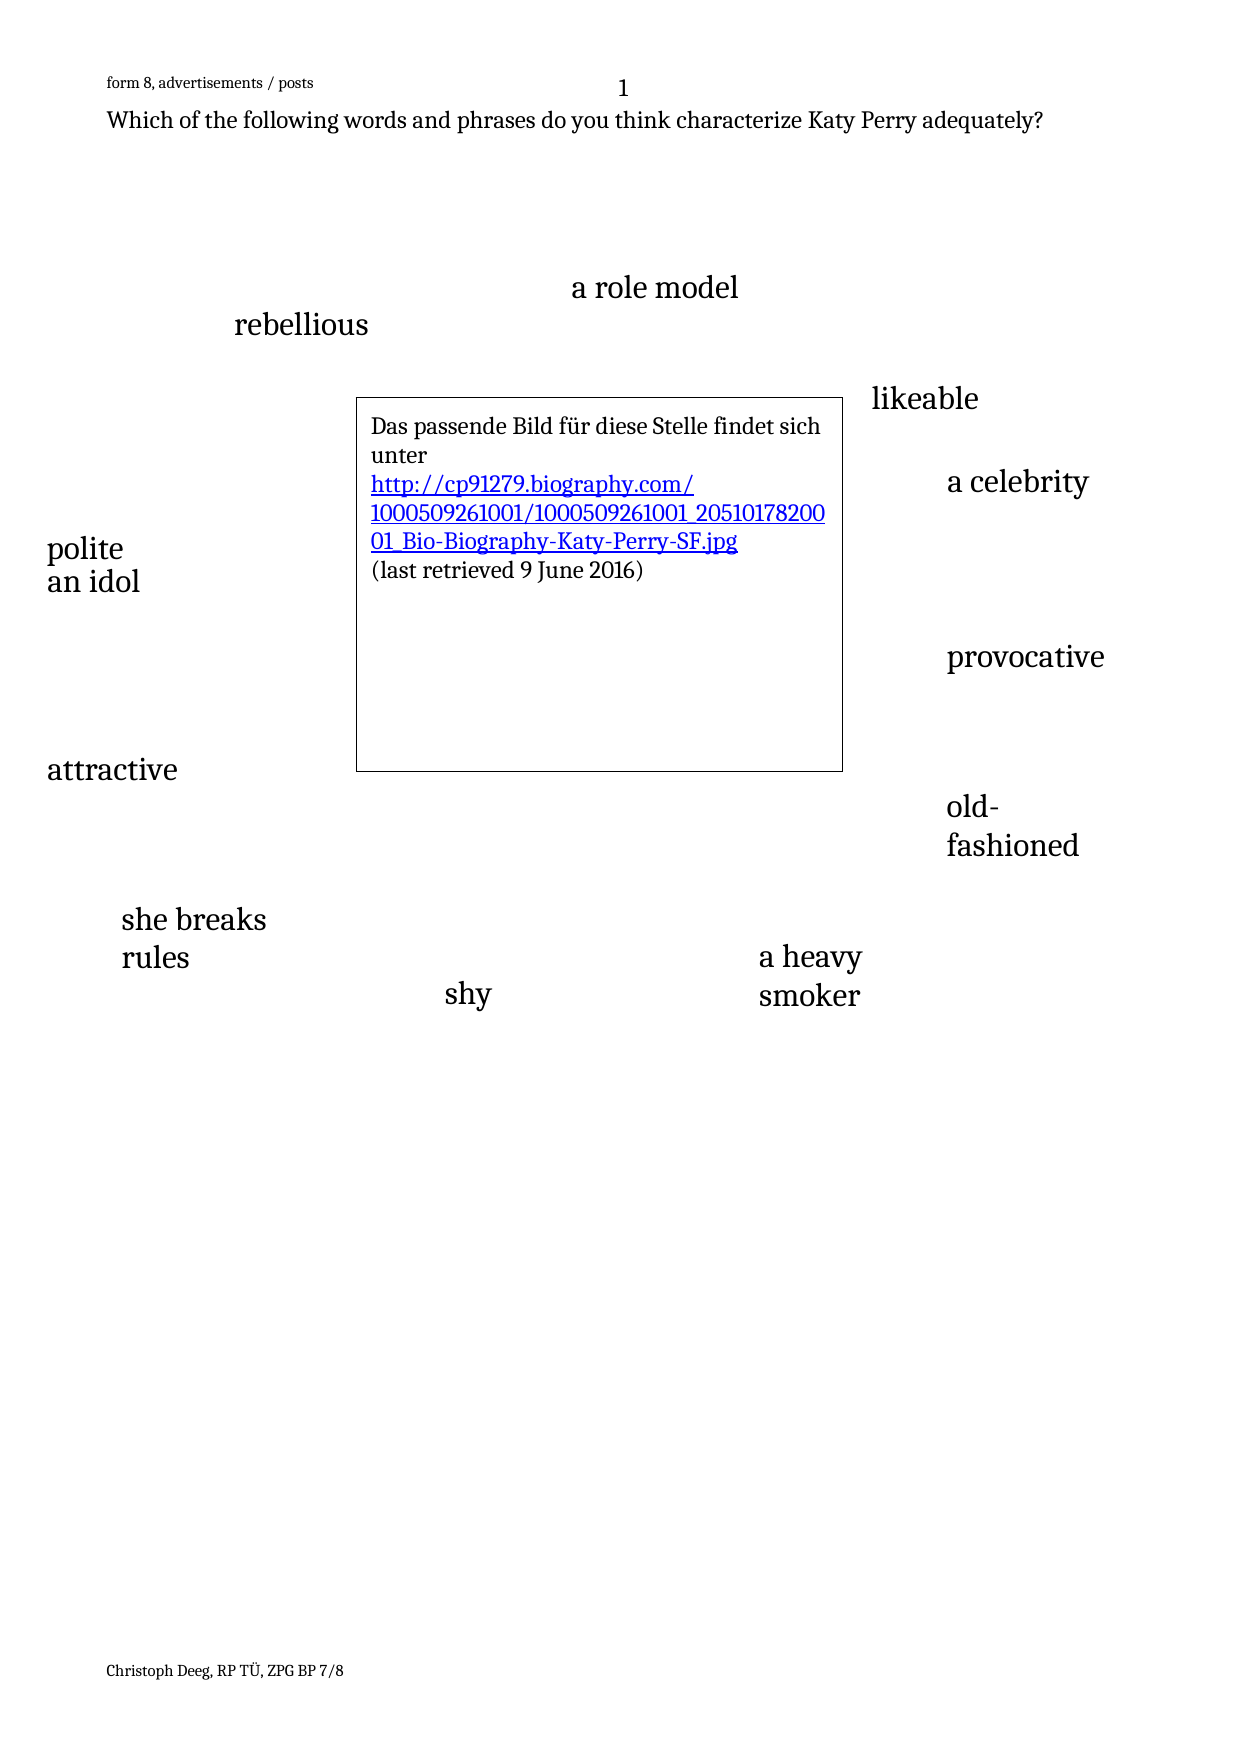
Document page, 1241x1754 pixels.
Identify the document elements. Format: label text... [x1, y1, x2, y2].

text Which of the following words and phrases do you think characterize Katy Perry adequately? [106, 106, 1140, 135]
